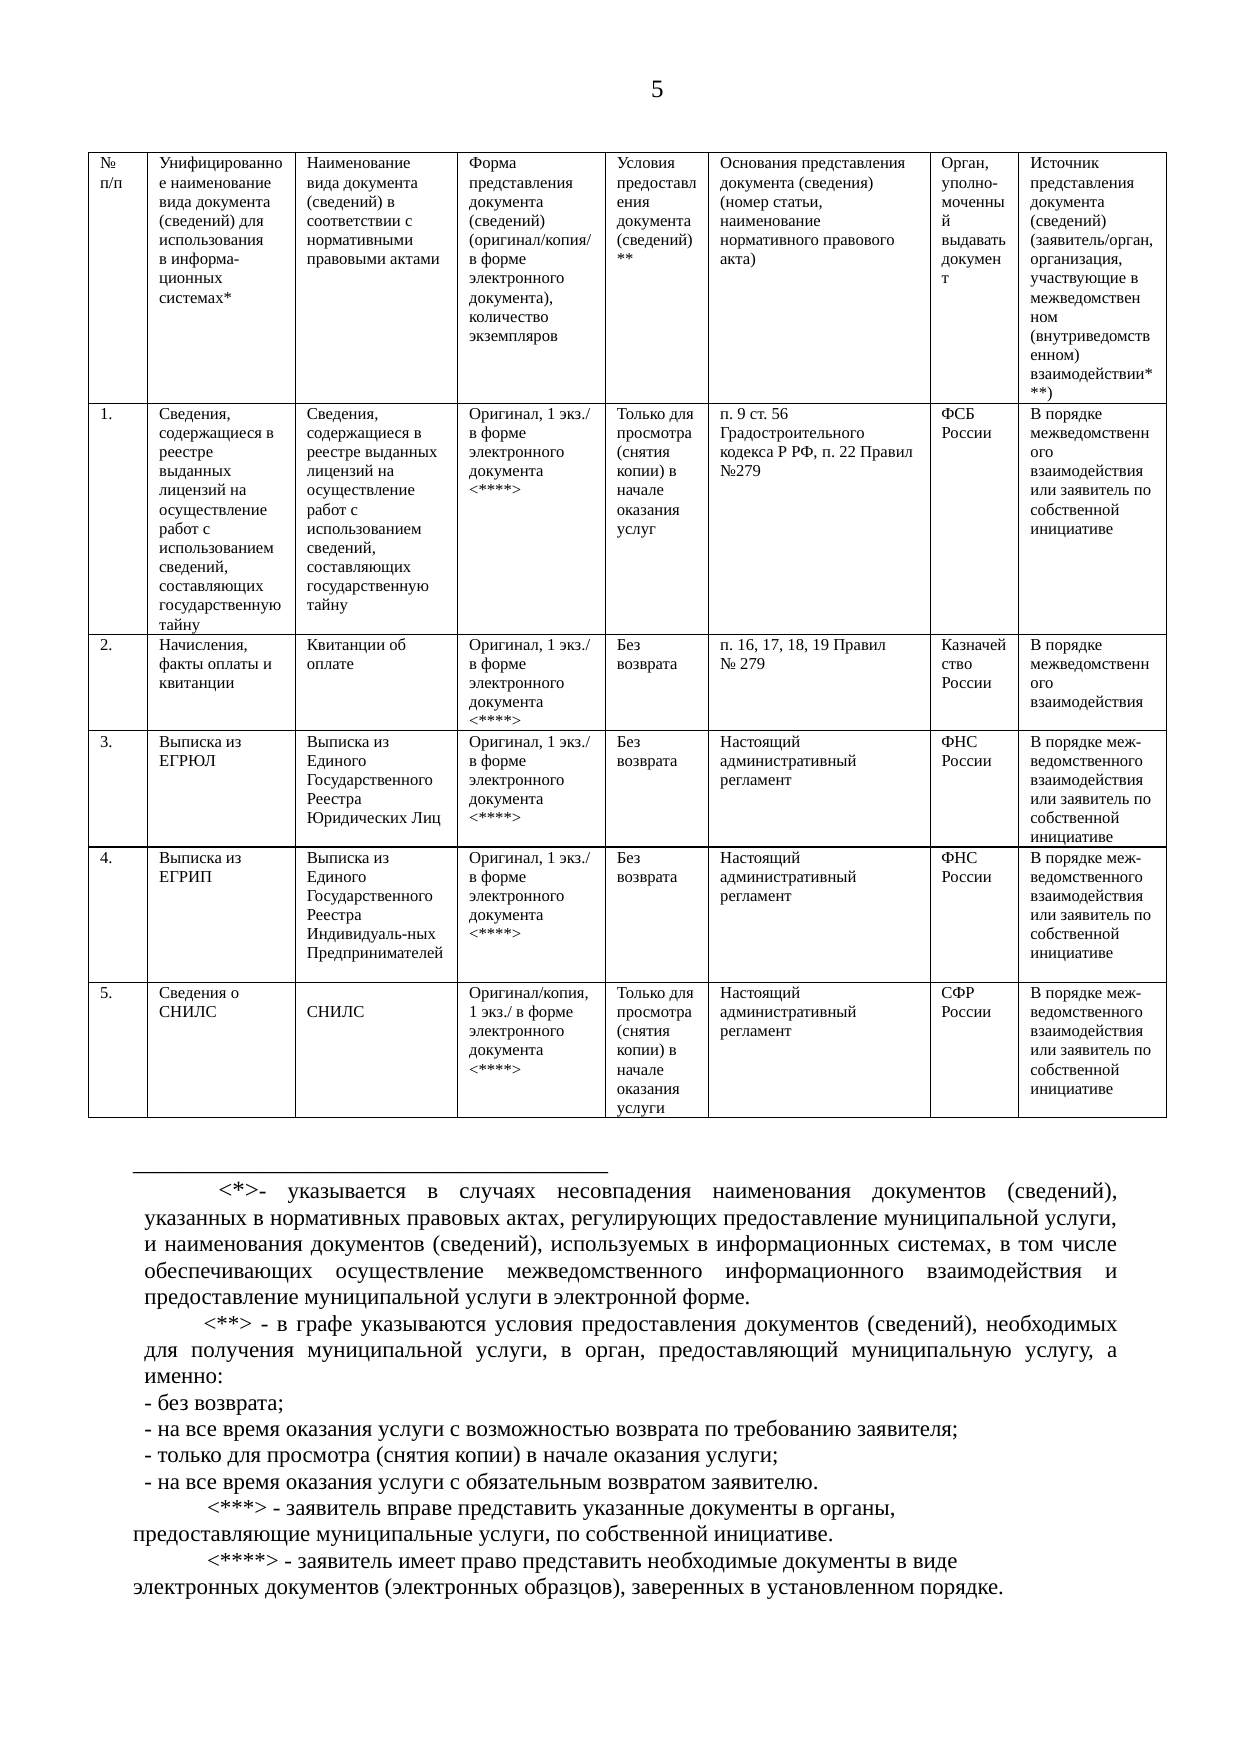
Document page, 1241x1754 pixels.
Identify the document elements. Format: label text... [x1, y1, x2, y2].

table_cell Оригинал, 1 экз./ в форме электронного документа <****> [458, 635, 605, 730]
text <***> - заявитель вправе представить указанные документы в органы, [207, 1175, 1181, 1520]
table_header Орган, уполно-моченный выдавать документ [931, 153, 1018, 402]
table_cell В порядке меж-ведомственного взаимодействия или заявитель по собственной инициативе [1019, 983, 1166, 1117]
table_header № п/п [89, 153, 147, 402]
table_cell В порядке меж-ведомственного взаимодействия или заявитель по собственной инициативе [1019, 731, 1166, 846]
table_cell п. 16, 17, 18, 19 Правил № 279 [709, 635, 930, 730]
table_cell Казначейство России [931, 635, 1018, 730]
table_cell Выписка из ЕГРИП [148, 848, 295, 982]
table_cell ФНС России [931, 848, 1018, 982]
table_cell [89, 404, 147, 633]
table_cell Без возврата [606, 731, 708, 846]
table_cell ФСБ России [931, 404, 1018, 633]
table_cell СНИЛС [296, 983, 457, 1117]
table_cell [89, 848, 147, 982]
table_cell [89, 983, 147, 1117]
table_cell Без возврата [606, 635, 708, 730]
text ______________________________________ [133, 1147, 1181, 1175]
table_cell [89, 635, 147, 730]
table_cell Оригинал, 1 экз./ в форме электронного документа <****> [458, 848, 605, 982]
table_cell Настоящий административный регламент [709, 848, 930, 982]
table_cell Без возврата [606, 848, 708, 982]
text <**> - в графе указываются условия предоставления документов (сведений), необходимых для получения муниципальной услуги, в орган, предоставляющий муниципальную услугу, а именно: [144, 1309, 1119, 1389]
table_cell п. 9 ст. 56 Градостроительного кодекса Р РФ, п. 22 Правил №279 [709, 404, 930, 633]
table_header Основания представления документа (сведения) (номер статьи, наименование нормативного правового акта) [709, 153, 930, 402]
text - только для просмотра (снятия копии) в начале оказания услуги; [144, 1441, 1119, 1468]
table_cell Оригинал, 1 экз./ в форме электронного документа <****> [458, 731, 605, 846]
text <*>- указывается в случаях несовпадения наименования документов (сведений), указанных в нормативных правовых актах, регулирующих предоставление муниципальной услуги, и наименования документов (сведений), используемых в информационных системах, в том числе обеспечивающих осуществление межведомственного информационного взаимодействия и предоставление муниципальной услуги в электронной форме. [144, 1175, 1119, 1309]
table_cell Настоящий административный регламент [709, 731, 930, 846]
table_cell СФР России [931, 983, 1018, 1117]
table_cell Выписка из Единого Государственного Реестра Юридических Лиц [296, 731, 457, 846]
text - на все время оказания услуги с обязательным возвратом заявителю. [144, 1468, 1119, 1494]
table_cell Оригинал, 1 экз./ в форме электронного документа <****> [458, 404, 605, 633]
table_cell ФНС России [931, 731, 1018, 846]
table_cell Только для просмотра (снятия копии) в начале оказания услуг [606, 404, 708, 633]
text предоставляющие муниципальные услуги, по собственной инициативе. [133, 1520, 1181, 1547]
text электронных документов (электронных образцов), заверенных в установленном порядке. [133, 1573, 1181, 1599]
table_header Источник представления документа (сведений) (заявитель/орган, организация, участвующие в межведомствен ном (внутриведомственном) взаимодействии***) [1019, 153, 1166, 402]
table_cell В порядке межведомственного взаимодействия [1019, 635, 1166, 730]
table_cell Выписка из ЕГРЮЛ [148, 731, 295, 846]
table_cell Квитанции об оплате [296, 635, 457, 730]
table_cell В порядке межведомственного взаимодействия или заявитель по собственной инициативе [1019, 404, 1166, 633]
text - на все время оказания услуги с возможностью возврата по требованию заявителя; [144, 1415, 1119, 1441]
table_cell Настоящий административный регламент [709, 983, 930, 1117]
table_header Форма представления документа (сведений) (оригинал/копия/в форме электронного документа), количество экземпляров [458, 153, 605, 402]
text - без возврата; [144, 1389, 1119, 1415]
table_cell Только для просмотра (снятия копии) в начале оказания услуги [606, 983, 708, 1117]
table_header Унифицированное наименование вида документа (сведений) для использования в информа- ционных системах* [148, 153, 295, 402]
table_header Наименование вида документа (сведений) в соответствии с нормативными правовыми актами [296, 153, 457, 402]
text <****> - заявитель имеет право представить необходимые документы в виде [207, 1547, 1181, 1573]
table_cell Оригинал/копия, 1 экз./ в форме электронного документа <****> [458, 983, 605, 1117]
table_cell Сведения о СНИЛС [148, 983, 295, 1117]
table_cell В порядке меж-ведомственного взаимодействия или заявитель по собственной инициативе [1019, 848, 1166, 982]
table_cell Выписка из Единого Государственного Реестра Индивидуаль-ных Предпринимателей [296, 848, 457, 982]
table_cell [89, 731, 147, 846]
table_header Условия предоставления документа (сведений)** [606, 153, 708, 402]
table_cell Сведения, содержащиеся в реестре выданных лицензий на осуществление работ с использованием сведений, составляющих государственную тайну [148, 404, 295, 633]
table_cell Начисления, факты оплаты и квитанции [148, 635, 295, 730]
table_cell Сведения, содержащиеся в реестре выданных лицензий на осуществление работ с использованием сведений, составляющих государственную тайну [296, 404, 457, 633]
